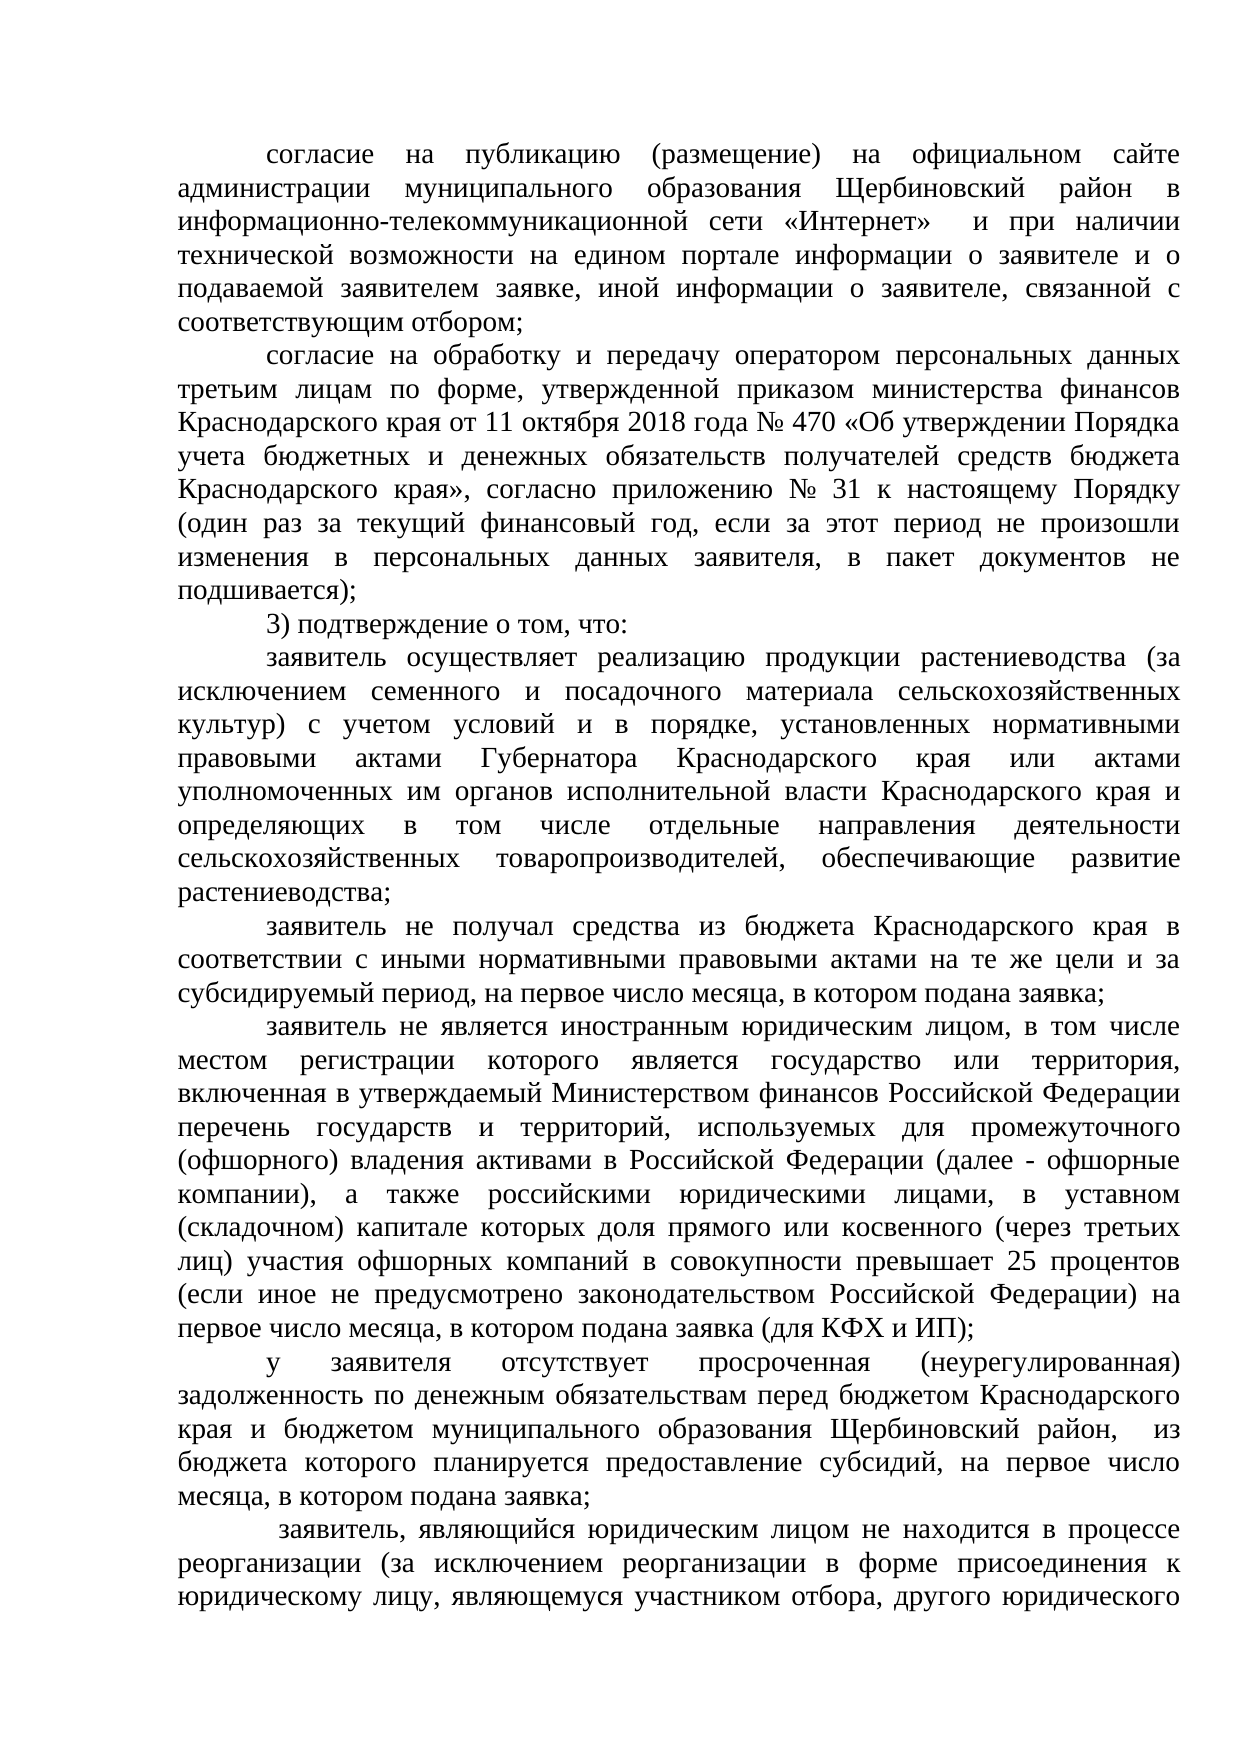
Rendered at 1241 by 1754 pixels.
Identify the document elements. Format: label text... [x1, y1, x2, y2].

text согласие на обработку и передачу оператором персональных данных третьим лицам по форме, утвержденной приказом министерства финансов Краснодарского края от 11 октября 2018 года № 470 «Об утверждении Порядка учета бюджетных и денежных обязательств получателей средств бюджета Краснодарского края», согласно приложению № 31 к настоящему Порядку (один раз за текущий финансовый год, если за этот период не произошли изменения в персональных данных заявителя, в пакет документов не подшивается); [177, 337, 1181, 606]
text заявитель осуществляет реализацию продукции растениеводства (за исключением семенного и посадочного материала сельскохозяйственных культур) с учетом условий и в порядке, установленных нормативными правовыми актами Губернатора Краснодарского края или актами уполномоченных им органов исполнительной власти Краснодарского края и определяющих в том числе отдельные направления деятельности сельскохозяйственных товаропроизводителей, обеспечивающие развитие растениеводства; [177, 639, 1181, 908]
text у заявителя отсутствует просроченная (неурегулированная) задолженность по денежным обязательствам перед бюджетом Краснодарского края и бюджетом муниципального образования Щербиновский район, из бюджета которого планируется предоставление субсидий, на первое число месяца, в котором подана заявка; [177, 1344, 1181, 1511]
text заявитель не является иностранным юридическим лицом, в том числе местом регистрации которого является государство или территория, включенная в утверждаемый Министерством финансов Российской Федерации перечень государств и территорий, используемых для промежуточного (офшорного) владения активами в Российской Федерации (далее - офшорные компании), а также российскими юридическими лицами, в уставном (складочном) капитале которых доля прямого или косвенного (через третьих лиц) участия офшорных компаний в совокупности превышает 25 процентов (если иное не предусмотрено законодательством Российской Федерации) на первое число месяца, в котором подана заявка (для КФХ и ИП); [177, 1008, 1181, 1344]
text заявитель не получал средства из бюджета Краснодарского края в соответствии с иными нормативными правовыми актами на те же цели и за субсидируемый период, на первое число месяца, в котором подана заявка; [177, 908, 1181, 1008]
text 3) подтверждение о том, что: [177, 606, 1181, 639]
text согласие на публикацию (размещение) на официальном сайте администрации муниципального образования Щербиновский район в информационно-телекоммуникационной сети «Интернет» и при наличии технической возможности на едином портале информации о заявителе и о подаваемой заявителем заявке, иной информации о заявителе, связанной с соответствующим отбором; [177, 136, 1181, 337]
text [177, 1511, 1181, 1612]
